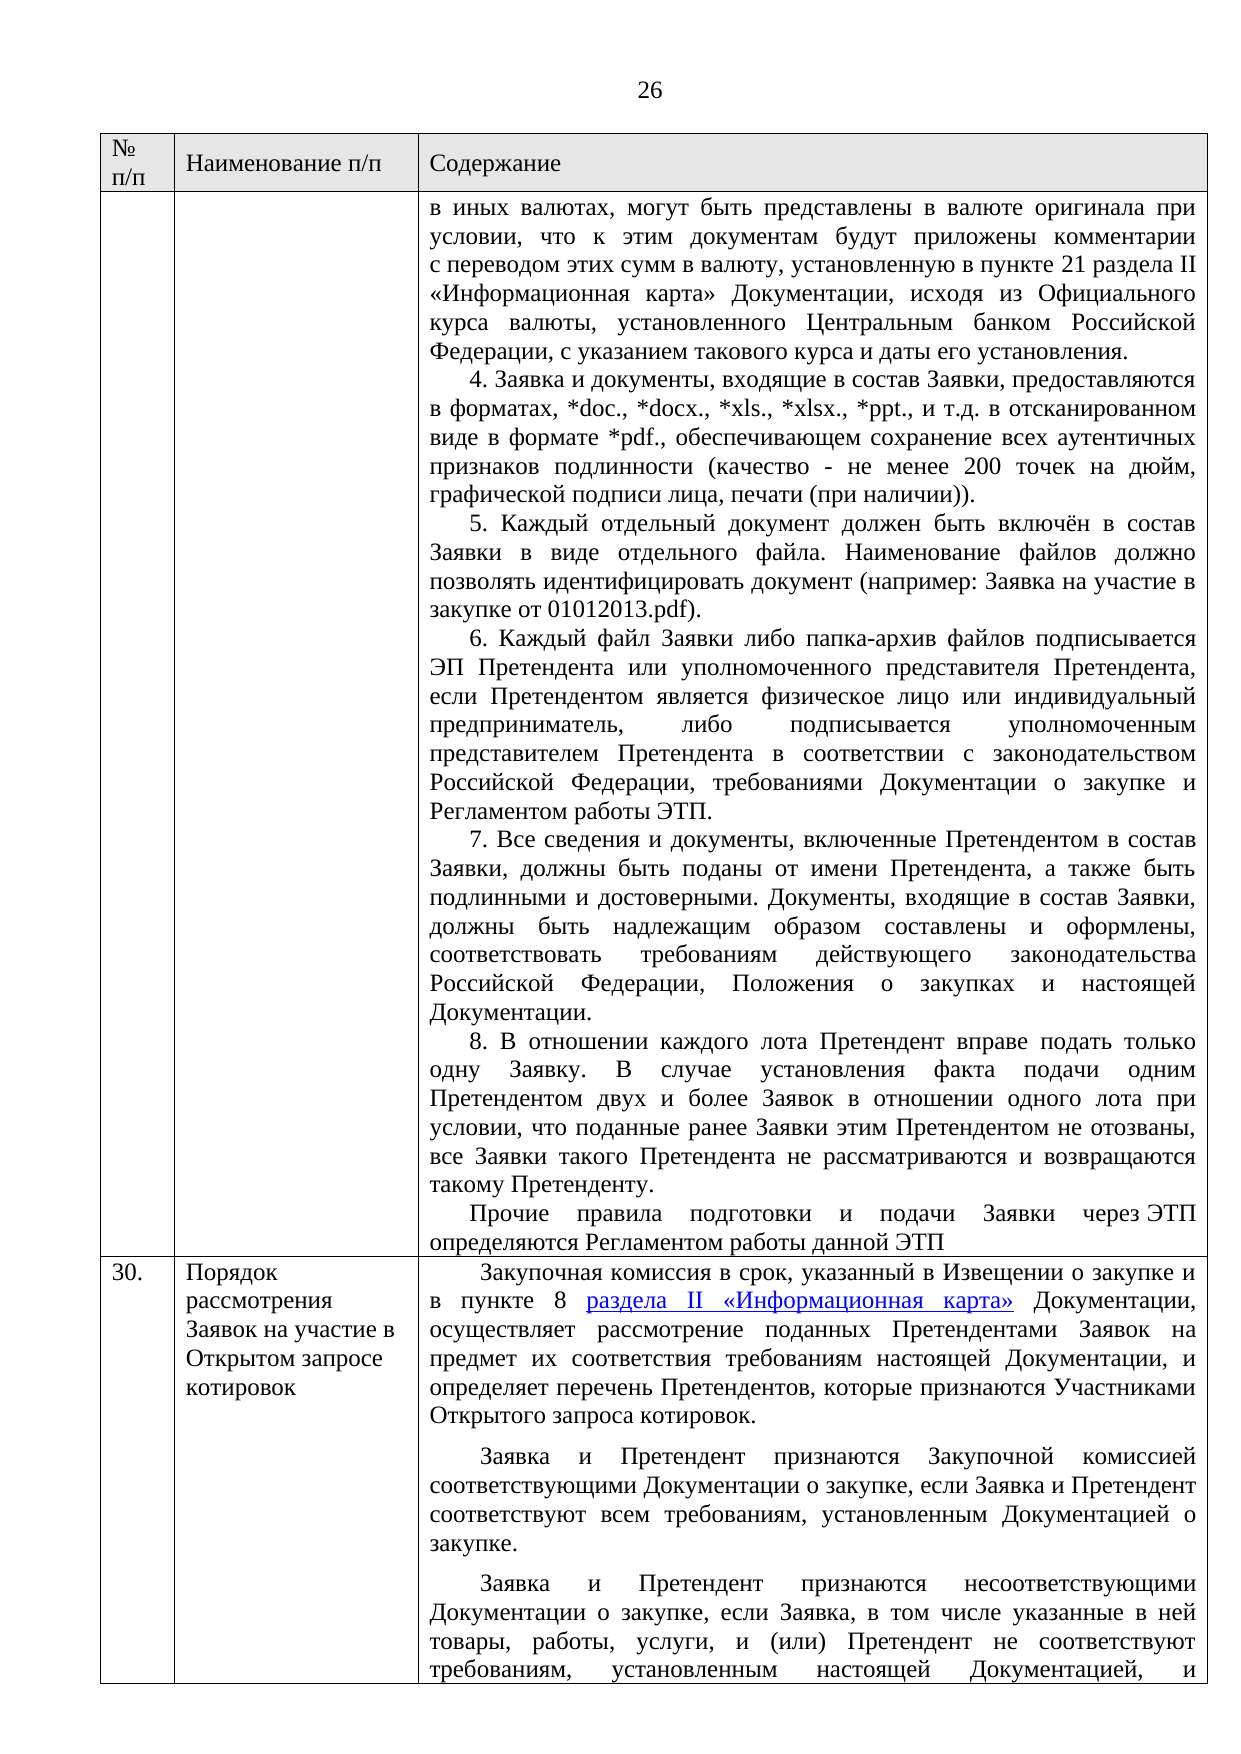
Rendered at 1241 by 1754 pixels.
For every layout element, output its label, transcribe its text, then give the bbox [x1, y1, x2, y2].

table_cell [419, 192, 1207, 1256]
table_header Содержание [419, 134, 1207, 191]
table_header № п/п [101, 134, 174, 191]
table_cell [419, 1257, 1207, 1683]
table_cell [101, 192, 174, 1256]
table_header Наименование п/п [175, 134, 418, 191]
table_cell [101, 1257, 174, 1683]
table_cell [175, 1257, 418, 1683]
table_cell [175, 192, 418, 1256]
